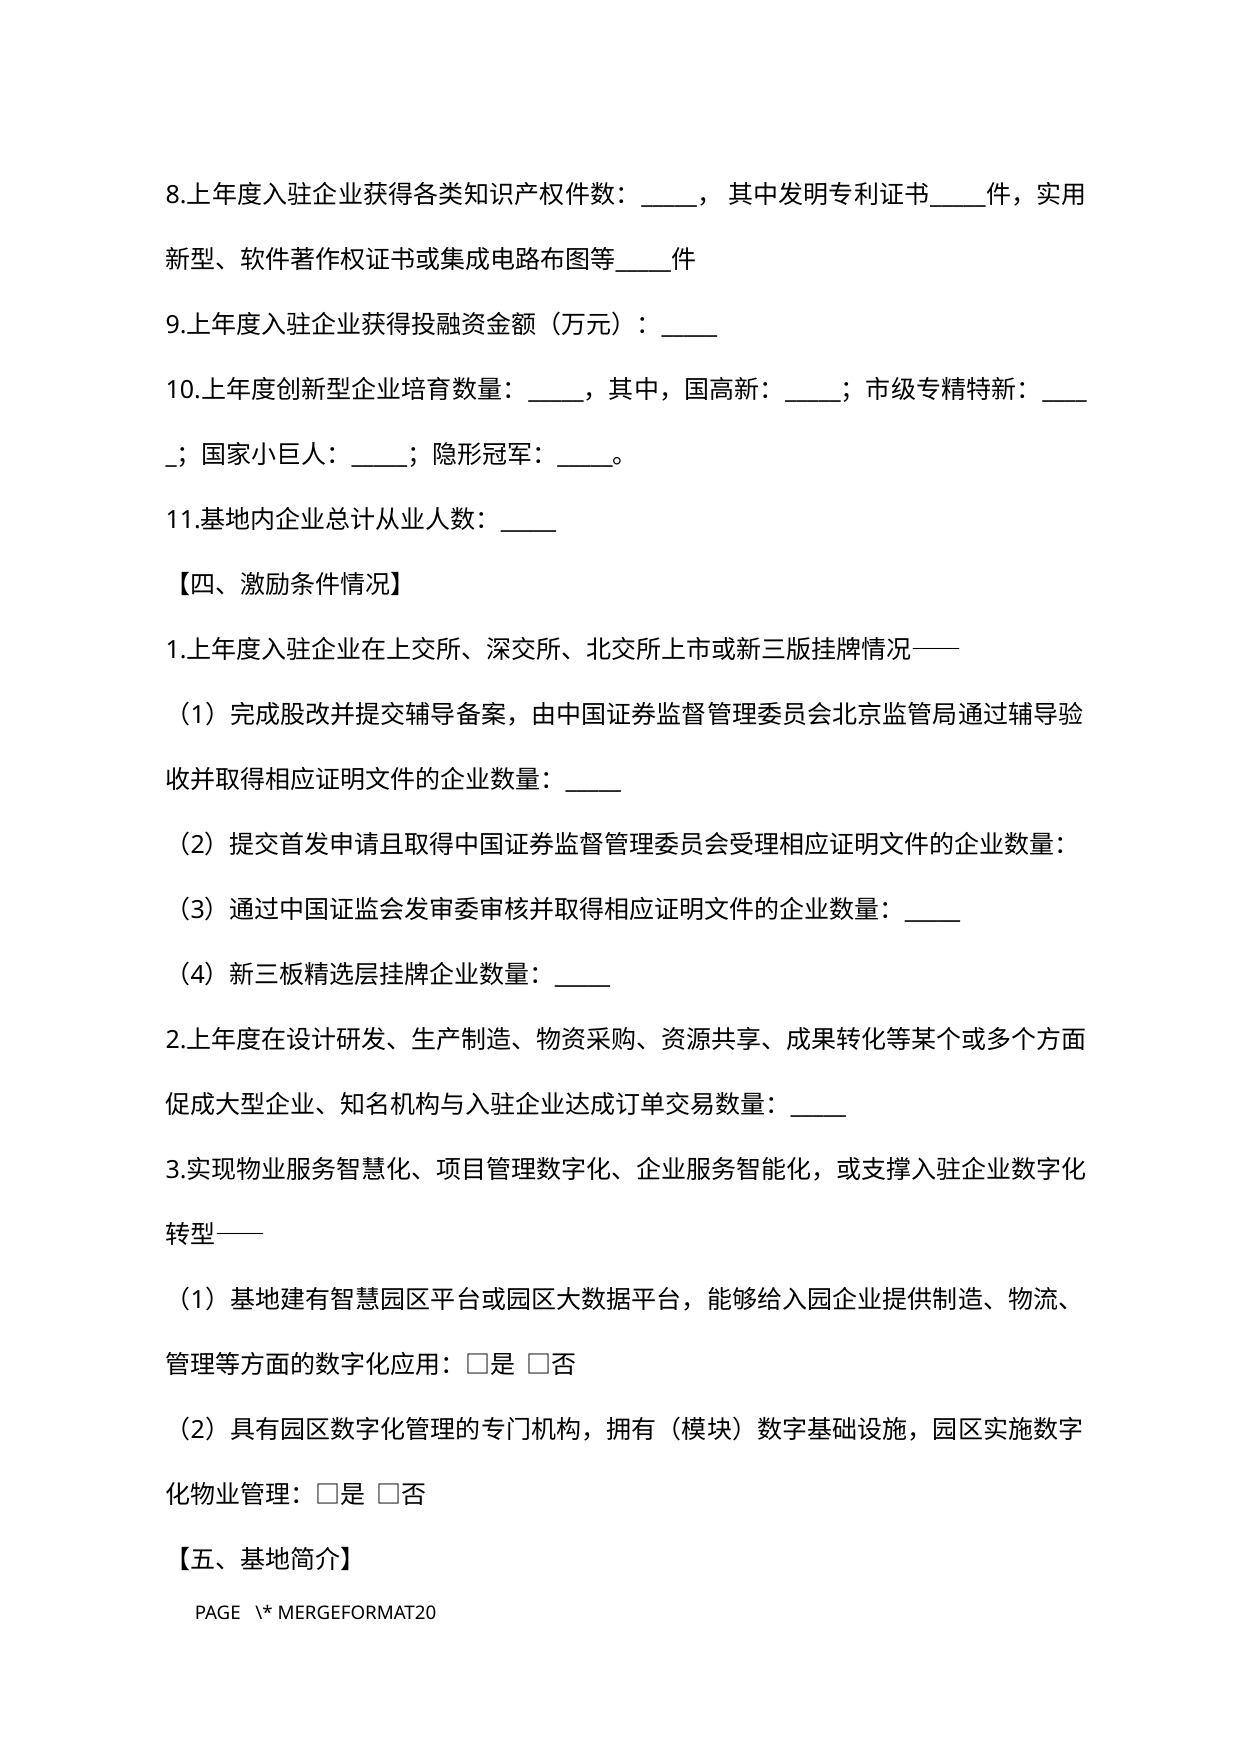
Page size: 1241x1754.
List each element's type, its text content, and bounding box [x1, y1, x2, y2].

text （4）新三板精选层挂牌企业数量：_____ [165, 940, 1087, 1005]
text 9.上年度入驻企业获得投融资金额（万元）：_____ [165, 290, 1087, 355]
text 8.上年度入驻企业获得各类知识产权件数：_____， 其中发明专利证书_____件，实用新型、软件著作权证书或集成电路布图等_____件 [165, 160, 1087, 290]
text 【四、激励条件情况】 [165, 550, 1087, 615]
text 10.上年度创新型企业培育数量：_____，其中，国高新：_____；市级专精特新：_____；国家小巨人：_____；隐形冠军：_____。 [165, 355, 1087, 485]
text （1）完成股改并提交辅导备案，由中国证券监督管理委员会北京监管局通过辅导验收并取得相应证明文件的企业数量：_____ [165, 680, 1087, 810]
text 3.实现物业服务智慧化、项目管理数字化、企业服务智能化，或支撑入驻企业数字化转型—— [165, 1135, 1087, 1265]
text 1.上年度入驻企业在上交所、深交所、北交所上市或新三版挂牌情况—— [165, 615, 1087, 680]
text （3）通过中国证监会发审委审核并取得相应证明文件的企业数量：_____ [165, 875, 1087, 940]
text （2）提交首发申请且取得中国证券监督管理委员会受理相应证明文件的企业数量： [165, 810, 1087, 875]
text 【五、基地简介】 [165, 1525, 1087, 1590]
text 11.基地内企业总计从业人数：_____ [165, 485, 1087, 550]
text 2.上年度在设计研发、生产制造、物资采购、资源共享、成果转化等某个或多个方面促成大型企业、知名机构与入驻企业达成订单交易数量：_____ [165, 1005, 1087, 1135]
text （2）具有园区数字化管理的专门机构，拥有（模块）数字基础设施，园区实施数字化物业管理：□是 □否 [165, 1395, 1087, 1525]
text （1）基地建有智慧园区平台或园区大数据平台，能够给入园企业提供制造、物流、管理等方面的数字化应用：□是 □否 [165, 1265, 1087, 1395]
